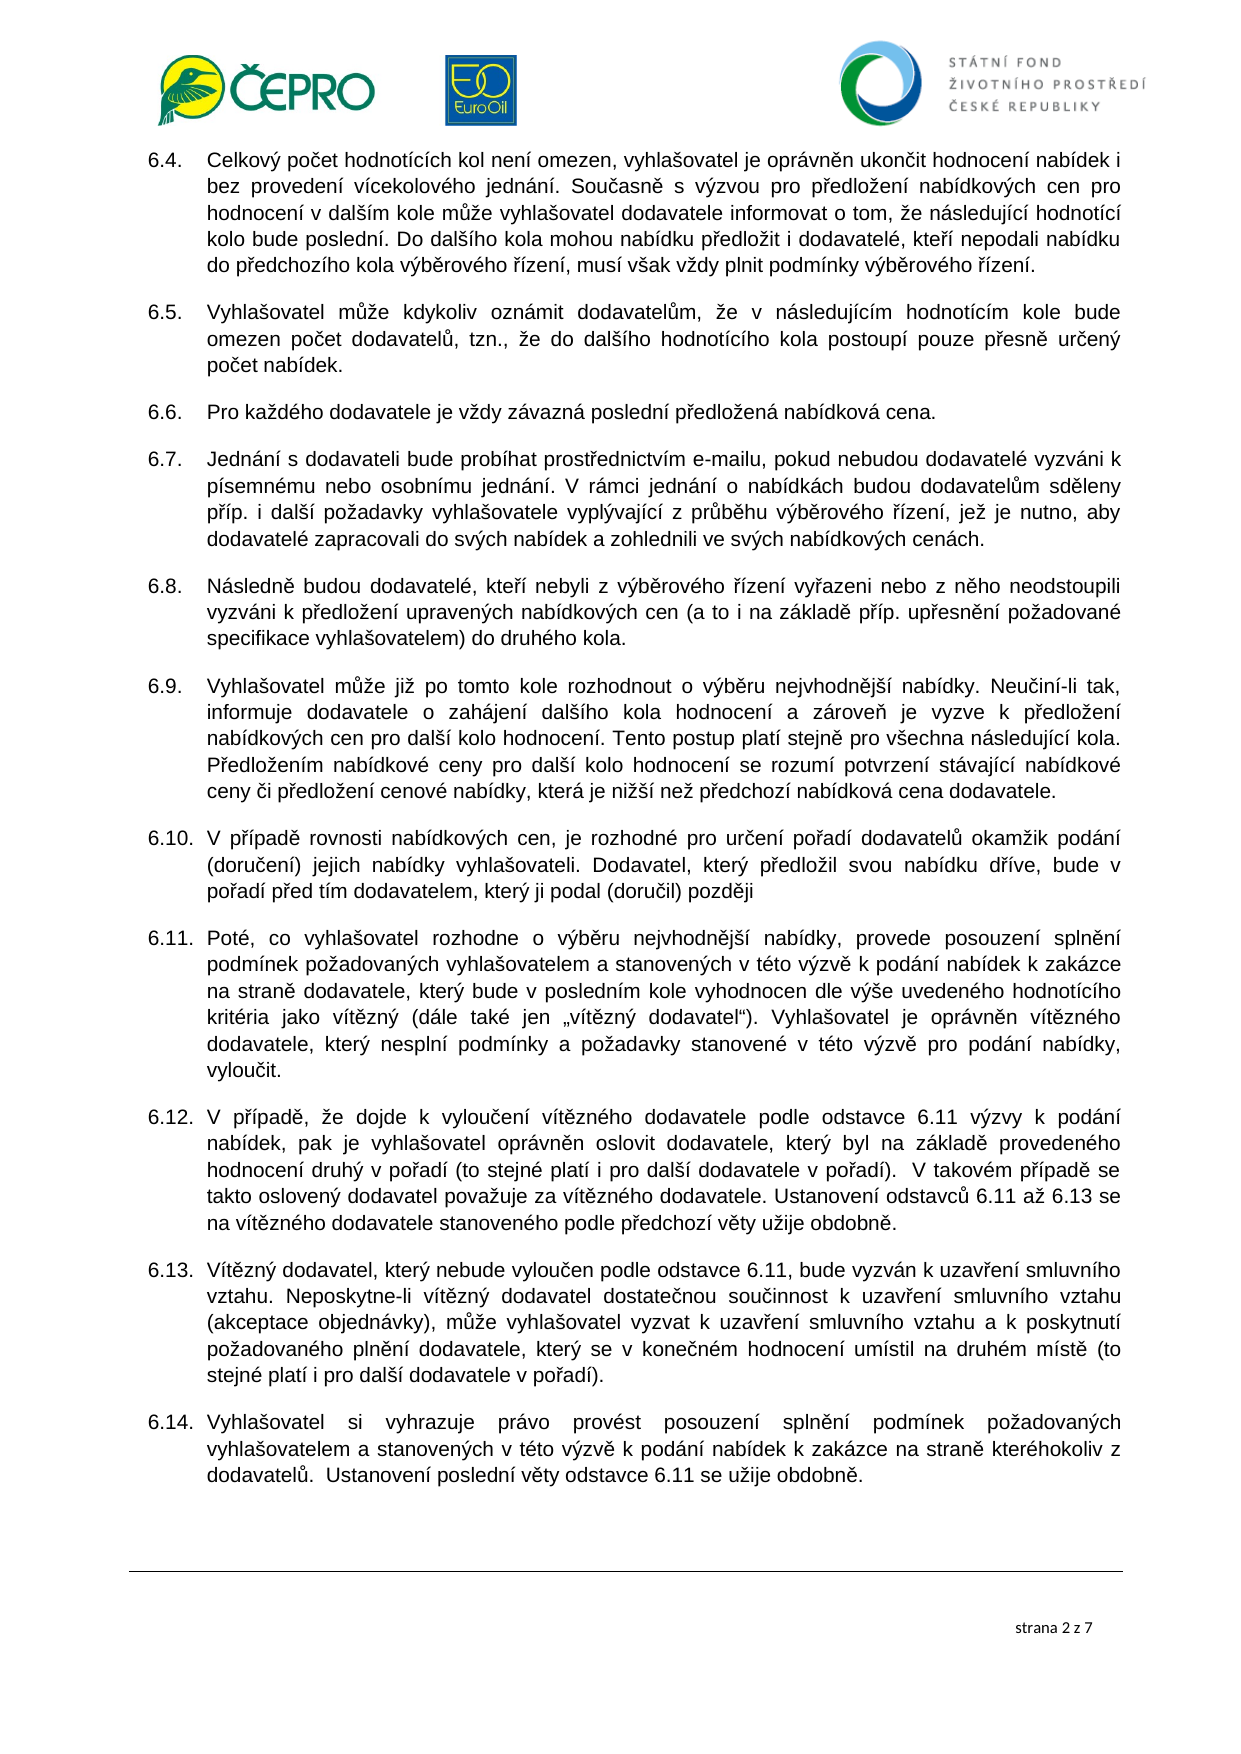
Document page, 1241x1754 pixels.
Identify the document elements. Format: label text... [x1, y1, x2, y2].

text Celkový počet hodnotících kol není omezen, vyhlašovatel je oprávněn ukončit hodnocení nabídek i bez provedení vícekolového jednání. Současně s výzvou pro předložení nabídkových cen pro hodnocení v dalším kole může vyhlašovatel dodavatele informovat o tom, že následující hodnotící kolo bude poslední. Do dalšího kola mohou nabídku předložit i dodavatelé, kteří nepodali nabídku do předchozího kola výběrového řízení, musí však vždy plnit podmínky výběrového řízení. [148, 148, 1122, 277]
text Vítězný dodavatel, který nebude vyloučen podle odstavce 6.11, bude vyzván k uzavření smluvního vztahu. Neposkytne-li vítězný dodavatel dostatečnou součinnost k uzavření smluvního vztahu (akceptace objednávky), může vyhlašovatel vyzvat k uzavření smluvního vztahu a k poskytnutí požadovaného plnění dodavatele, který se v konečném hodnocení umístil na druhém místě (to stejné platí i pro další dodavatele v pořadí). [148, 1257, 1122, 1387]
text V případě, že dojde k vyloučení vítězného dodavatele podle odstavce 6.11 výzvy k podání nabídek, pak je vyhlašovatel oprávněn oslovit dodavatele, který byl na základě provedeného hodnocení druhý v pořadí (to stejné platí i pro další dodavatele v pořadí). V takovém případě se takto oslovený dodavatel považuje za vítězného dodavatele. Ustanovení odstavců 6.11 až 6.13 se na vítězného dodavatele stanoveného podle předchozí věty užije obdobně. [148, 1105, 1122, 1234]
text Pro každého dodavatele je vždy závazná poslední předložená nabídková cena. [148, 400, 1122, 424]
picture [157, 55, 517, 126]
text Následně budou dodavatelé, kteří nebyli z výběrového řízení vyřazeni nebo z něho neodstoupili vyzváni k předložení upravených nabídkových cen (a to i na základě příp. upřesnění požadované specifikace vyhlašovatelem) do druhého kola. [148, 573, 1122, 650]
picture [818, 31, 1160, 136]
text Jednání s dodavateli bude probíhat prostřednictvím e-mailu, pokud nebudou dodavatelé vyzváni k písemnému nebo osobnímu jednání. V rámci jednání o nabídkách budou dodavatelům sděleny příp. i další požadavky vyhlašovatele vyplývající z průběhu výběrového řízení, jež je nutno, aby dodavatelé zapracovali do svých nabídek a zohlednili ve svých nabídkových cenách. [148, 447, 1122, 550]
text Vyhlašovatel si vyhrazuje právo provést posouzení splnění podmínek požadovaných vyhlašovatelem a stanovených v této výzvě k podání nabídek k zakázce na straně kteréhokoliv z dodavatelů. Ustanovení poslední věty odstavce 6.11 se užije obdobně. [148, 1410, 1122, 1487]
text Poté, co vyhlašovatel rozhodne o výběru nejvhodnější nabídky, provede posouzení splnění podmínek požadovaných vyhlašovatelem a stanovených v této výzvě k podání nabídek k zakázce na straně dodavatele, který bude v posledním kole vyhodnocen dle výše uvedeného hodnotícího kritéria jako vítězný (dále také jen „vítězný dodavatel“). Vyhlašovatel je oprávněn vítězného dodavatele, který nesplní podmínky a požadavky stanovené v této výzvě pro podání nabídky, vyloučit. [148, 926, 1122, 1082]
text Vyhlašovatel může již po tomto kole rozhodnout o výběru nejvhodnější nabídky. Neučiní-li tak, informuje dodavatele o zahájení dalšího kola hodnocení a zároveň je vyzve k předložení nabídkových cen pro další kolo hodnocení. Tento postup platí stejně pro všechna následující kola. Předložením nabídkové ceny pro další kolo hodnocení se rozumí potvrzení stávající nabídkové ceny či předložení cenové nabídky, která je nižší než předchozí nabídková cena dodavatele. [148, 673, 1122, 803]
text Vyhlašovatel může kdykoliv oznámit dodavatelům, že v následujícím hodnotícím kole bude omezen počet dodavatelů, tzn., že do dalšího hodnotícího kola postoupí pouze přesně určený počet nabídek. [148, 300, 1122, 377]
text V případě rovnosti nabídkových cen, je rozhodné pro určení pořadí dodavatelů okamžik podání (doručení) jejich nabídky vyhlašovateli. Dodavatel, který předložil svou nabídku dříve, bude v pořadí před tím dodavatelem, který ji podal (doručil) později [148, 826, 1122, 903]
